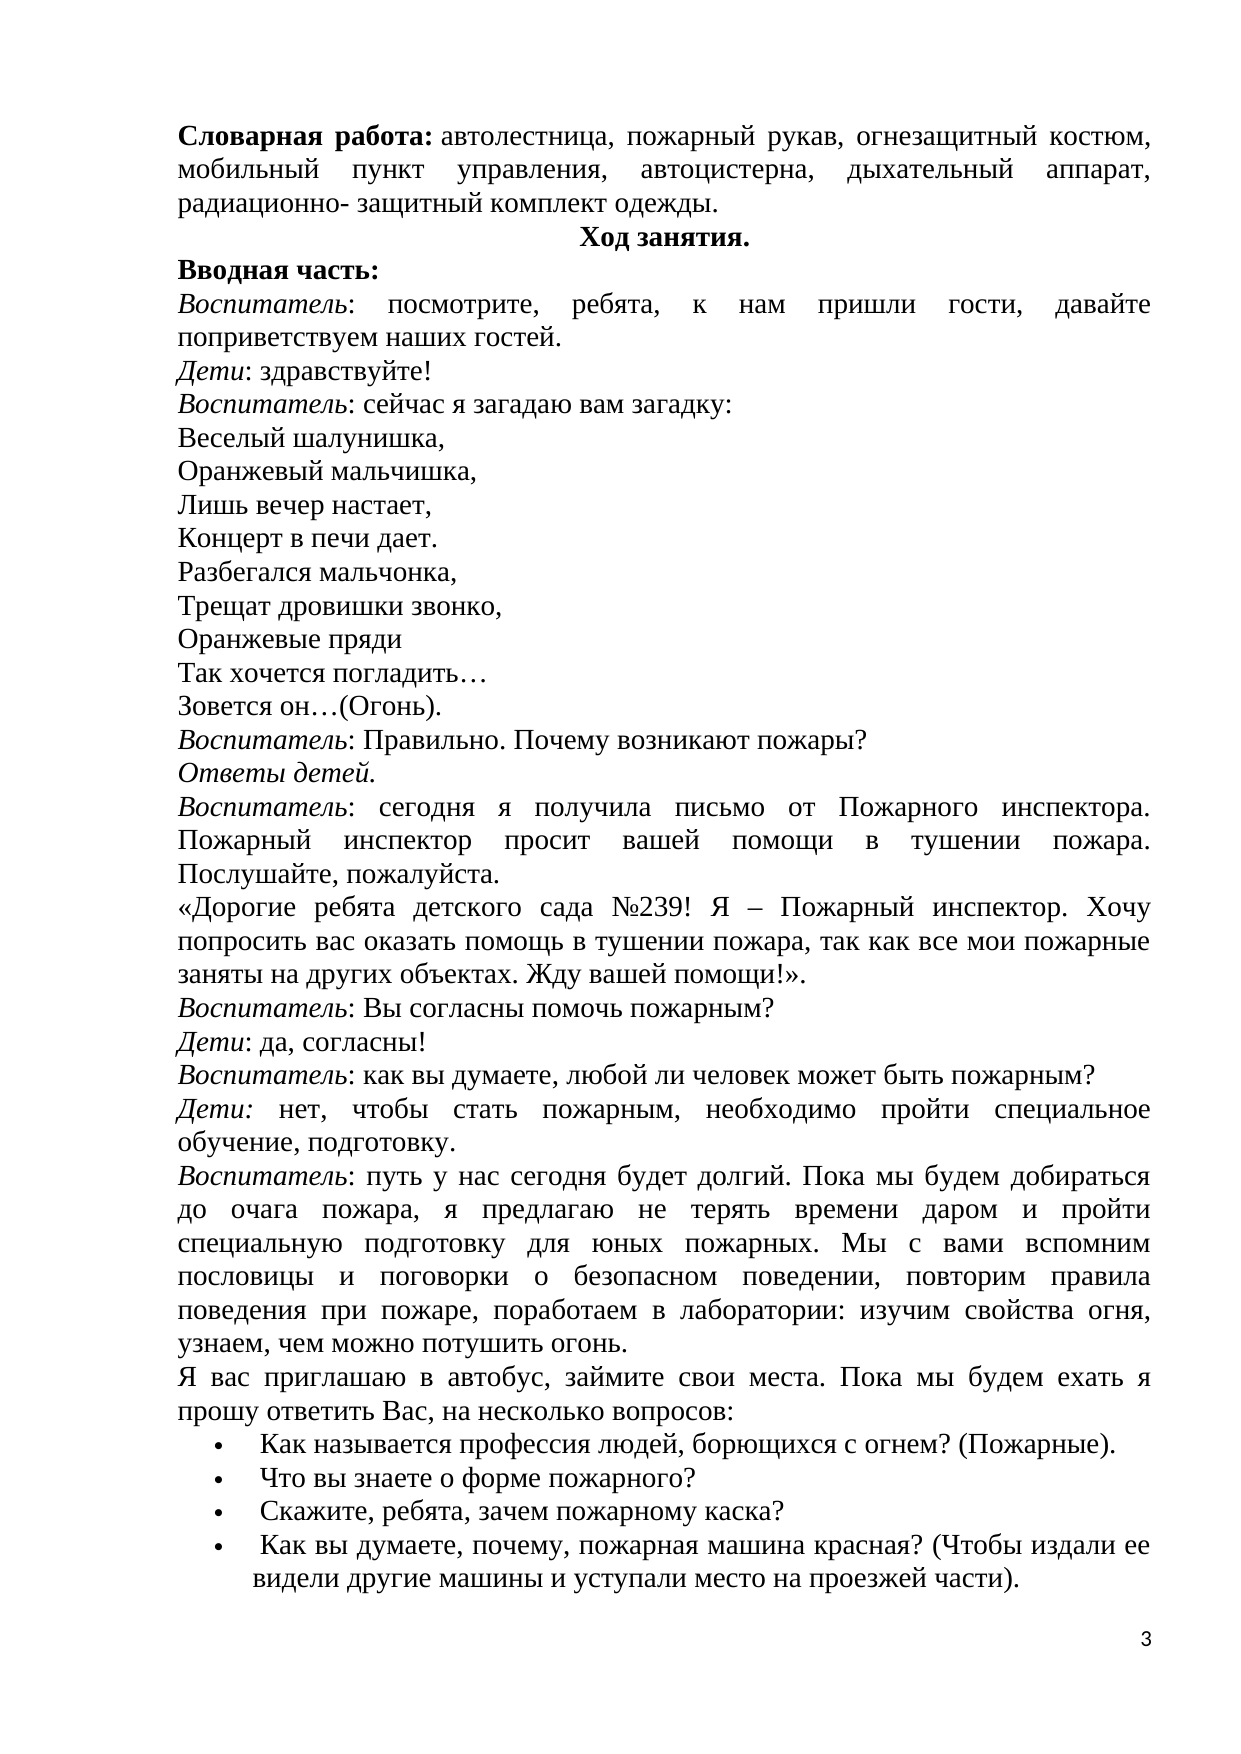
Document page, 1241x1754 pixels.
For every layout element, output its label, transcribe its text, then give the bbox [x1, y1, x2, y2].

text Воспитатель: Правильно. Почему возникают пожары? [177, 722, 1152, 755]
text Я вас приглашаю в автобус, займите свои места. Пока мы будем ехать я прошу ответить Вас, на несколько вопросов: [177, 1359, 1152, 1426]
list Как вы думаете, почему, пожарная машина красная? (Чтобы издали ее видели другие машины и уступали место на проезжей части). [215, 1527, 1152, 1594]
text Воспитатель: сейчас я загадаю вам загадку: [177, 386, 1152, 420]
text Ход занятия. [177, 219, 1152, 252]
text Воспитатель: путь у нас сегодня будет долгий. Пока мы будем добираться до очага пожара, я предлагаю не терять времени даром и пройти специальную подготовку для юных пожарных. Мы с вами вспомним пословицы и поговорки о безопасном поведении, повторим правила поведения при пожаре, поработаем в лаборатории: изучим свойства огня, узнаем, чем можно потушить огонь. [177, 1158, 1152, 1359]
text Ответы детей. [177, 755, 1152, 789]
text Лишь вечер настает, [177, 487, 1152, 521]
text Дети: здравствуйте! [177, 353, 1152, 386]
list Что вы знаете о форме пожарного? [215, 1460, 1152, 1493]
text Воспитатель: как вы думаете, любой ли человек может быть пожарным? [177, 1057, 1152, 1091]
text Трещат дровишки звонко, [177, 588, 1152, 621]
text Воспитатель: посмотрите, ребята, к нам пришли гости, давайте поприветствуем наших гостей. [177, 286, 1152, 353]
list Как называется профессия людей, борющихся с огнем? (Пожарные). [215, 1426, 1152, 1460]
text Зовется он…(Огонь). [177, 688, 1152, 722]
text Дети: да, согласны! [177, 1024, 1152, 1057]
text «Дорогие ребята детского сада №239! Я – Пожарный инспектор. Хочу попросить вас оказать помощь в тушении пожара, так как все мои пожарные заняты на других объектах. Жду вашей помощи!». [177, 889, 1152, 990]
list Скажите, ребята, зачем пожарному каска? [215, 1493, 1152, 1527]
text Концерт в печи дает. [177, 521, 1152, 554]
text Словарная работа: автолестница, пожарный рукав, огнезащитный костюм, мобильный пункт управления, автоцистерна, дыхательный аппарат, радиационно- защитный комплект одежды. [177, 118, 1152, 219]
text Оранжевый мальчишка, [177, 453, 1152, 487]
text Дети: нет, чтобы стать пожарным, необходимо пройти специальное обучение, подготовку. [177, 1091, 1152, 1158]
text Воспитатель: сегодня я получила письмо от Пожарного инспектора. Пожарный инспектор просит вашей помощи в тушении пожара. Послушайте, пожалуйста. [177, 789, 1152, 889]
text Оранжевые пряди [177, 621, 1152, 655]
text Веселый шалунишка, [177, 420, 1152, 453]
text Так хочется погладить… [177, 655, 1152, 688]
text Вводная часть: [177, 252, 1152, 286]
text Воспитатель: Вы согласны помочь пожарным? [177, 990, 1152, 1024]
text Разбегался мальчонка, [177, 554, 1152, 588]
